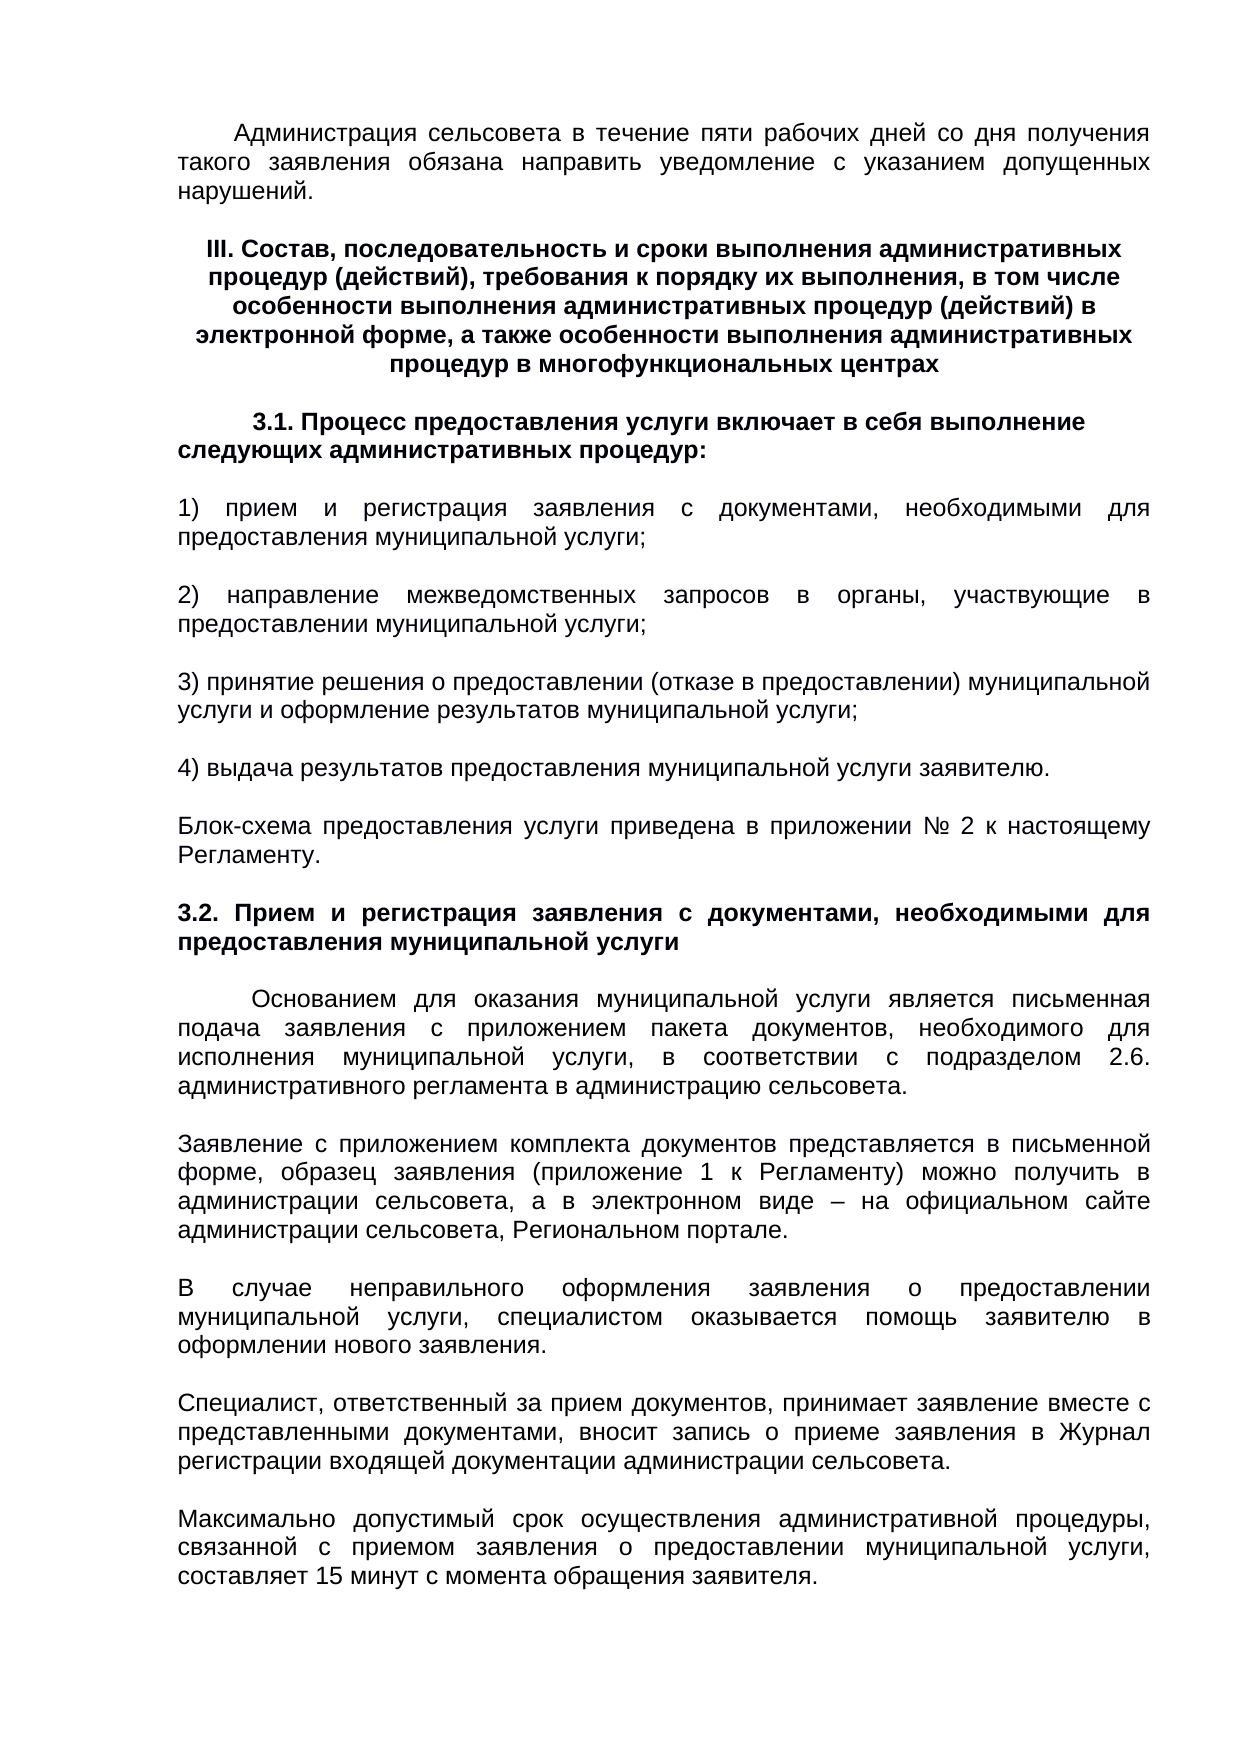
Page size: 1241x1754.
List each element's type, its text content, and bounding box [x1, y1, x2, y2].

text Основанием для оказания муниципальной услуги является письменная подача заявления с приложением пакета документов, необходимого для исполнения муниципальной услуги, в соответствии с подразделом 2.6. административного регламента в администрацию сельсовета. [177, 984, 1152, 1099]
text 3.1. Процесс предоставления услуги включает в себя выполнение следующих административных процедур: [177, 406, 1152, 464]
text 4) выдача результатов предоставления муниципальной услуги заявителю. [177, 753, 1152, 782]
text Блок-схема предоставления услуги приведена в приложении № 2 к настоящему Регламенту. [177, 811, 1152, 868]
text 3.2. Прием и регистрация заявления с документами, необходимыми для предоставления муниципальной услуги [177, 898, 1152, 955]
text Максимально допустимый срок осуществления административной процедуры, связанной с приемом заявления о предоставлении муниципальной услуги, составляет 15 минут с момента обращения заявителя. [177, 1503, 1152, 1590]
text III. Состав, последовательность и сроки выполнения административных процедур (действий), требования к порядку их выполнения, в том числе особенности выполнения административных процедур (действий) в электронной форме, а также особенности выполнения административных процедур в многофункциональных центрах [177, 233, 1152, 377]
text 1) прием и регистрация заявления с документами, необходимыми для предоставления муниципальной услуги; [177, 493, 1152, 551]
text 2) направление межведомственных запросов в органы, участвующие в предоставлении муниципальной услуги; [177, 580, 1152, 637]
text Заявление с приложением комплекта документов представляется в письменной форме, образец заявления (приложение 1 к Регламенту) можно получить в администрации сельсовета, а в электронном виде – на официальном сайте администрации сельсовета, Региональном портале. [177, 1128, 1152, 1243]
text 3) принятие решения о предоставлении (отказе в предоставлении) муниципальной услуги и оформление результатов муниципальной услуги; [177, 666, 1152, 724]
text Администрация сельсовета в течение пяти рабочих дней со дня получения такого заявления обязана направить уведомление с указанием допущенных нарушений. [177, 118, 1152, 204]
text В случае неправильного оформления заявления о предоставлении муниципальной услуги, специалистом оказывается помощь заявителю в оформлении нового заявления. [177, 1273, 1152, 1359]
text Специалист, ответственный за прием документов, принимает заявление вместе с представленными документами, вносит запись о приеме заявления в Журнал регистрации входящей документации администрации сельсовета. [177, 1388, 1152, 1474]
